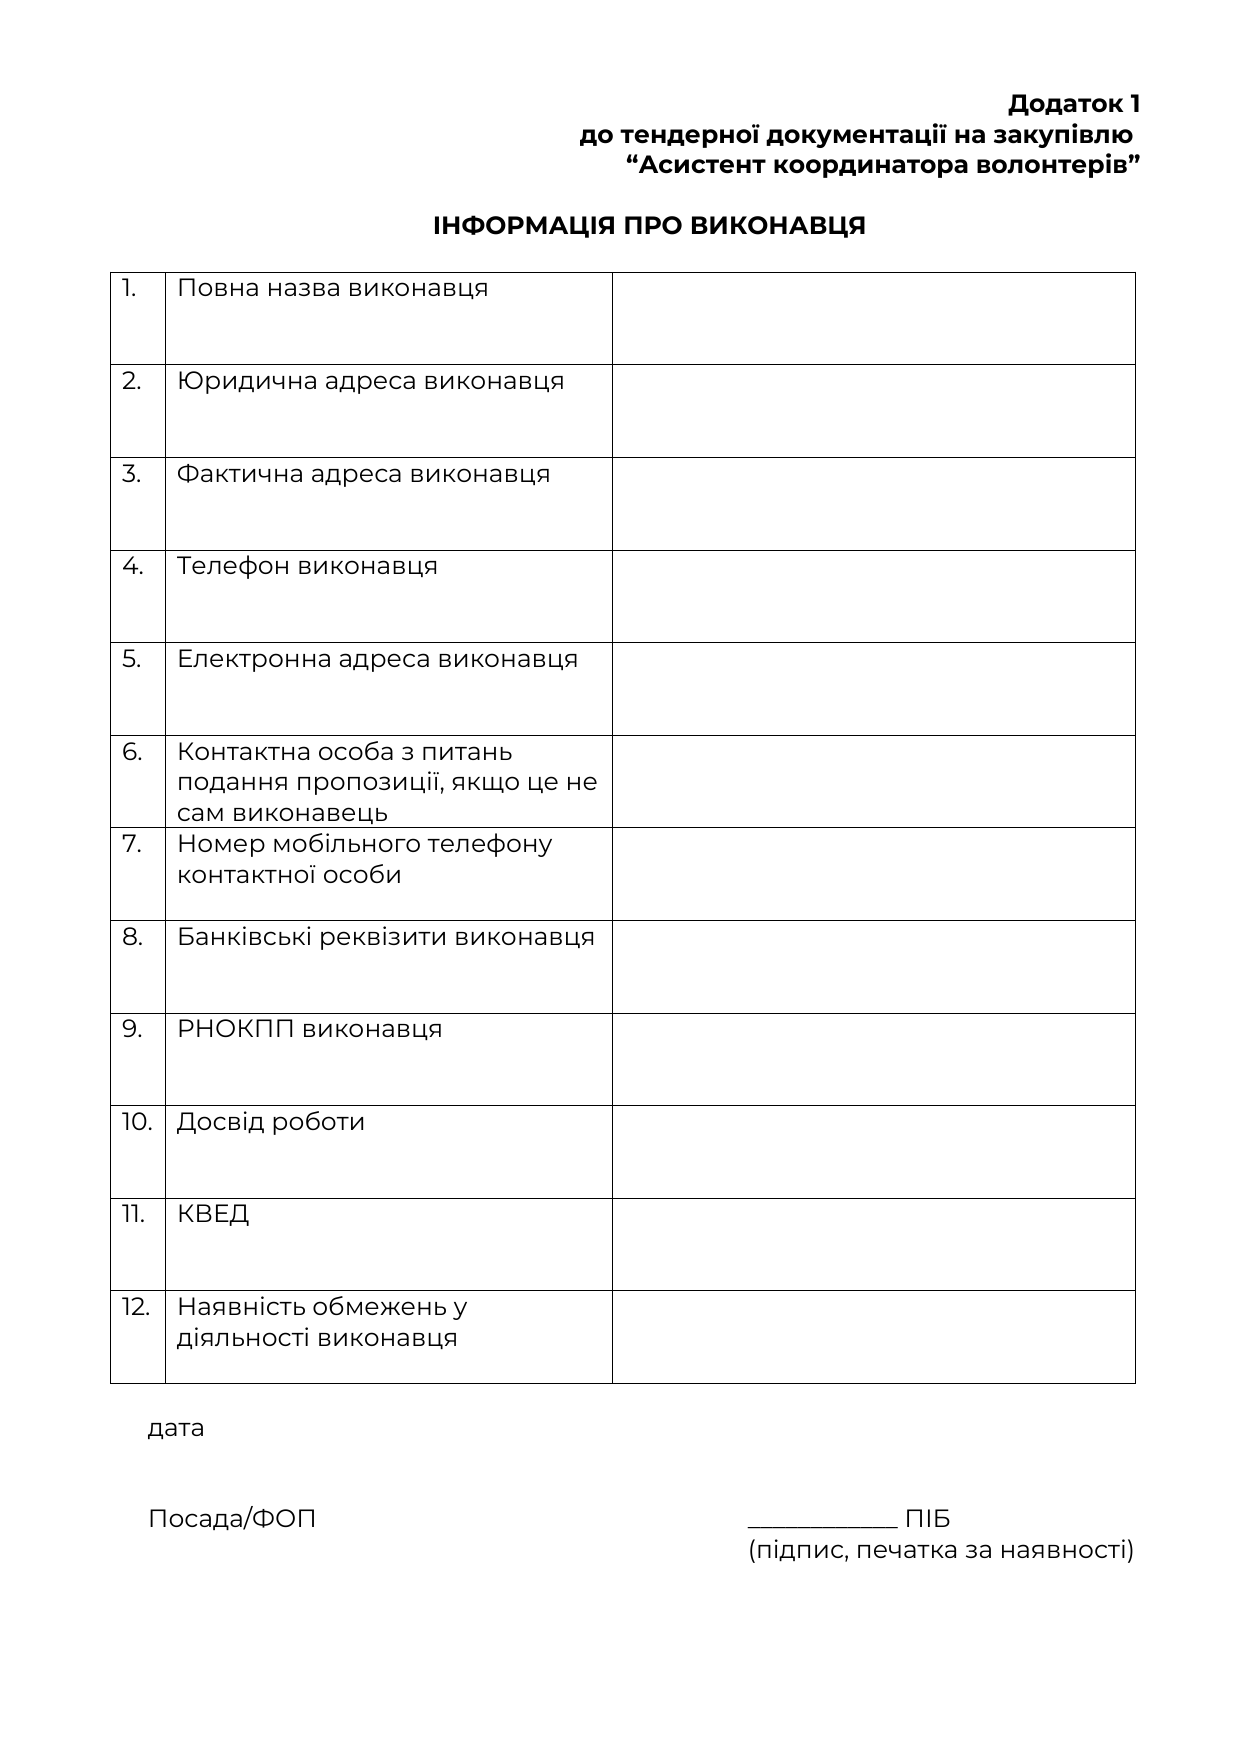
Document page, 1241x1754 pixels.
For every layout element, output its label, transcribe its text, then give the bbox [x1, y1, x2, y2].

table_cell 12. [111, 1291, 165, 1383]
table_cell [613, 1106, 1135, 1198]
table_cell [613, 921, 1135, 1012]
table_cell 6. [111, 736, 165, 827]
table_cell 7. [111, 828, 165, 920]
table_cell Номер мобільного телефону контактної особи [166, 828, 612, 920]
table_cell [613, 458, 1135, 549]
text (підпис, печатка за наявності) [223, 1534, 1152, 1564]
table_cell Наявність обмежень у діяльності виконавця [166, 1291, 612, 1383]
table_cell 5. [111, 643, 165, 735]
table_header 1. [111, 273, 165, 364]
table_cell [613, 365, 1135, 457]
table_cell Електронна адреса виконавця [166, 643, 612, 735]
table_cell 4. [111, 551, 165, 642]
text до тендерної документації на закупівлю [148, 119, 1140, 149]
table_cell Телефон виконавця [166, 551, 612, 642]
text дата [148, 1412, 1152, 1442]
text Посада/ФОП ____________ ПІБ [148, 1503, 1152, 1534]
text Додаток 1 [148, 88, 1140, 119]
table_cell [613, 1199, 1135, 1290]
table_cell [613, 551, 1135, 642]
table_cell 9. [111, 1014, 165, 1105]
table_cell Контактна особа з питань подання пропозиції, якщо це не сам виконавець [166, 736, 612, 827]
table_cell [613, 736, 1135, 827]
table_cell 2. [111, 365, 165, 457]
table_cell Юридична адреса виконавця [166, 365, 612, 457]
table_cell 8. [111, 921, 165, 1012]
table_cell 3. [111, 458, 165, 549]
table_cell РНОКПП виконавця [166, 1014, 612, 1105]
table_cell Досвід роботи [166, 1106, 612, 1198]
table_cell Фактична адреса виконавця [166, 458, 612, 549]
table_cell [613, 1014, 1135, 1105]
table_header [613, 273, 1135, 364]
text “Асистент координатора волонтерів” [148, 149, 1140, 180]
table_cell [613, 828, 1135, 920]
table_cell [613, 1291, 1135, 1383]
table_cell [613, 643, 1135, 735]
table_header Повна назва виконавця [166, 273, 612, 364]
table_cell КВЕД [166, 1199, 612, 1290]
text ІНФОРМАЦІЯ ПРО ВИКОНАВЦЯ [148, 211, 1152, 241]
table_cell 10. [111, 1106, 165, 1198]
table_cell 11. [111, 1199, 165, 1290]
table_cell Банківські реквізити виконавця [166, 921, 612, 1012]
